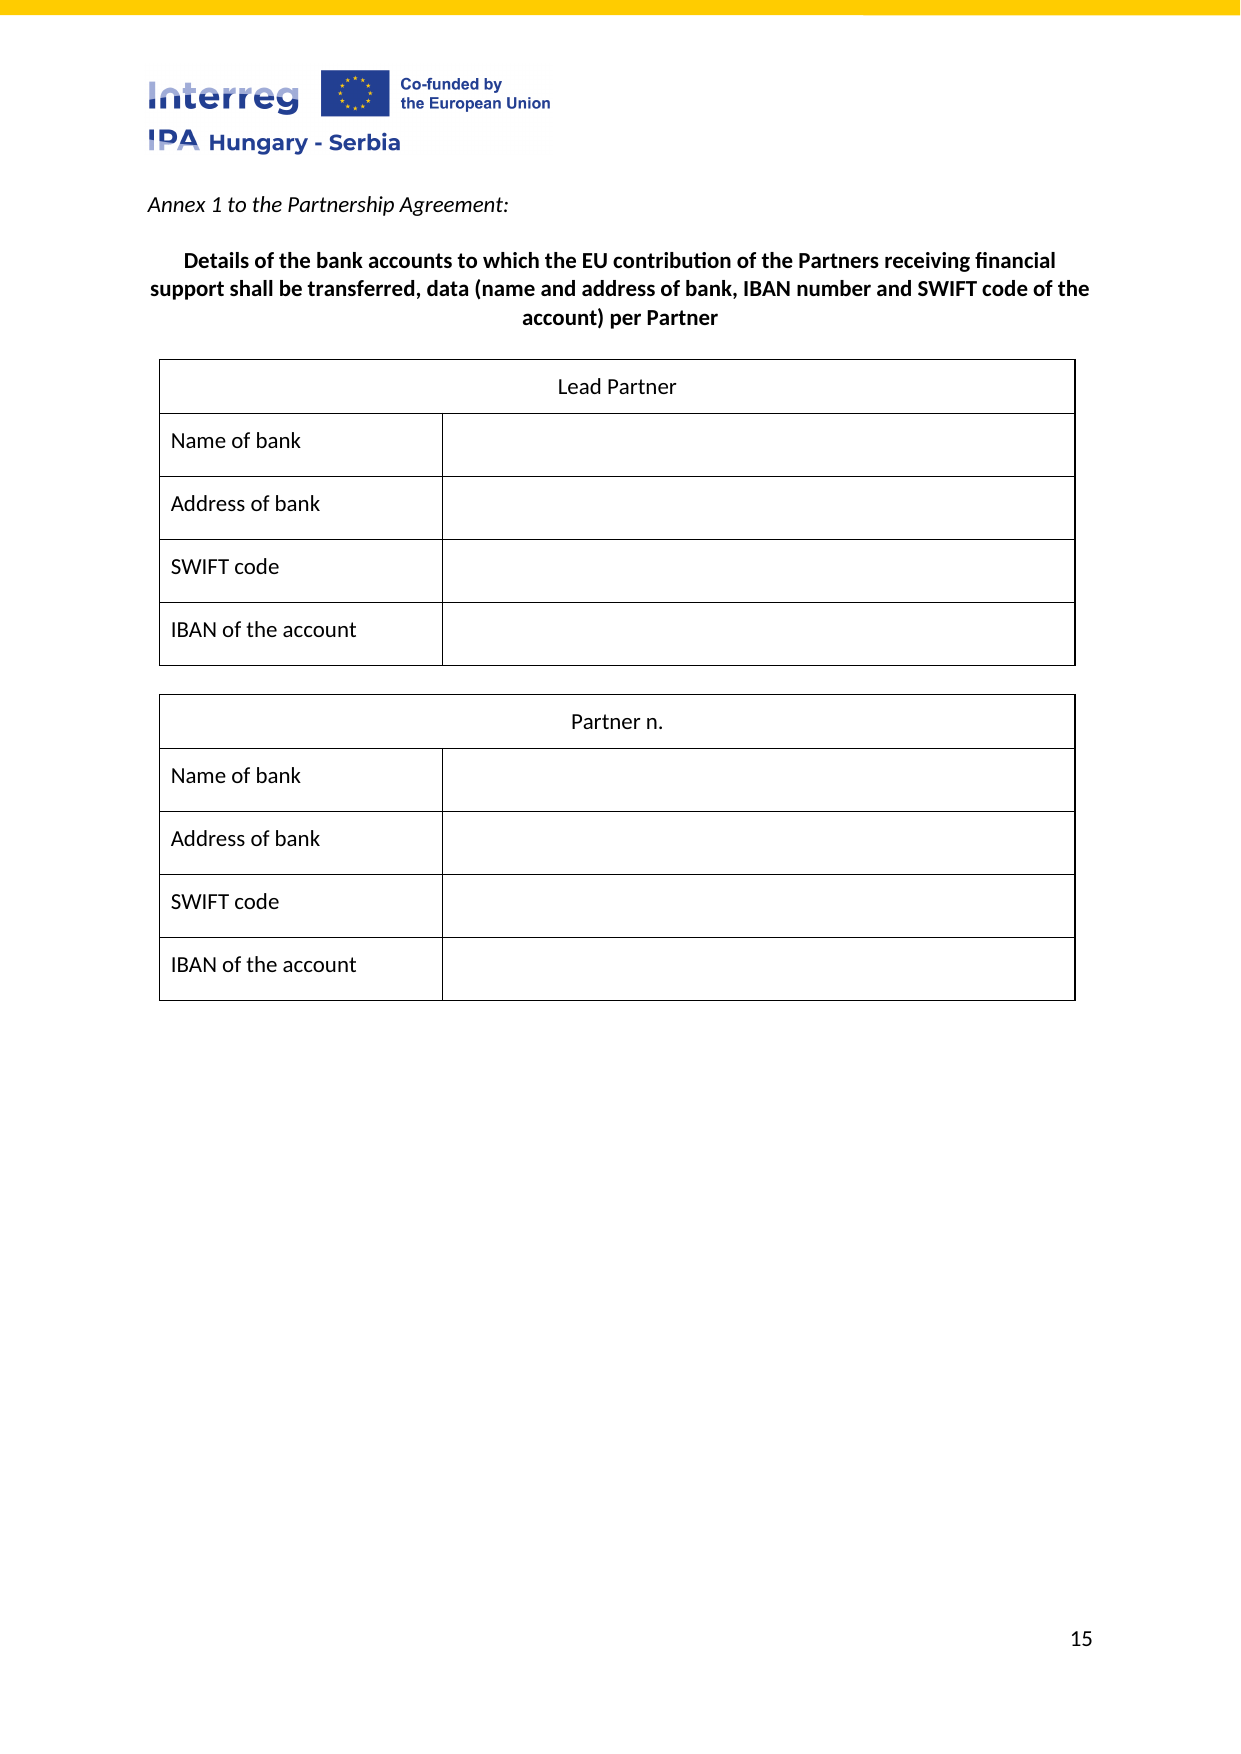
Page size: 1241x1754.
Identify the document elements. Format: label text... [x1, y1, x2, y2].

table_cell [443, 603, 1074, 665]
text Details of the bank accounts to which the EU contribution of the Partners receiving financial support shall be transferred, data (name and address of bank, IBAN number and SWIFT code of the account) per Partner [148, 247, 1093, 331]
table_cell SWIFT code [160, 540, 442, 602]
picture [154, 63, 549, 157]
table_cell IBAN of the account [160, 603, 442, 665]
table_cell IBAN of the account [160, 938, 442, 1000]
table_cell SWIFT code [160, 875, 442, 937]
table_cell [443, 477, 1074, 539]
table_cell [443, 875, 1074, 937]
table_cell Address of bank [160, 477, 442, 539]
table_cell [443, 414, 1074, 476]
table_cell Address of bank [160, 812, 442, 874]
table_cell [443, 812, 1074, 874]
table_header Partner n. [160, 695, 1074, 748]
table_cell [443, 749, 1074, 811]
table_cell Name of bank [160, 414, 442, 476]
table_cell [443, 938, 1074, 1000]
table_cell [443, 540, 1074, 602]
table_header Lead Partner [160, 360, 1074, 413]
text Annex 1 to the Partnership Agreement: [148, 191, 1093, 218]
table_cell Name of bank [160, 749, 442, 811]
